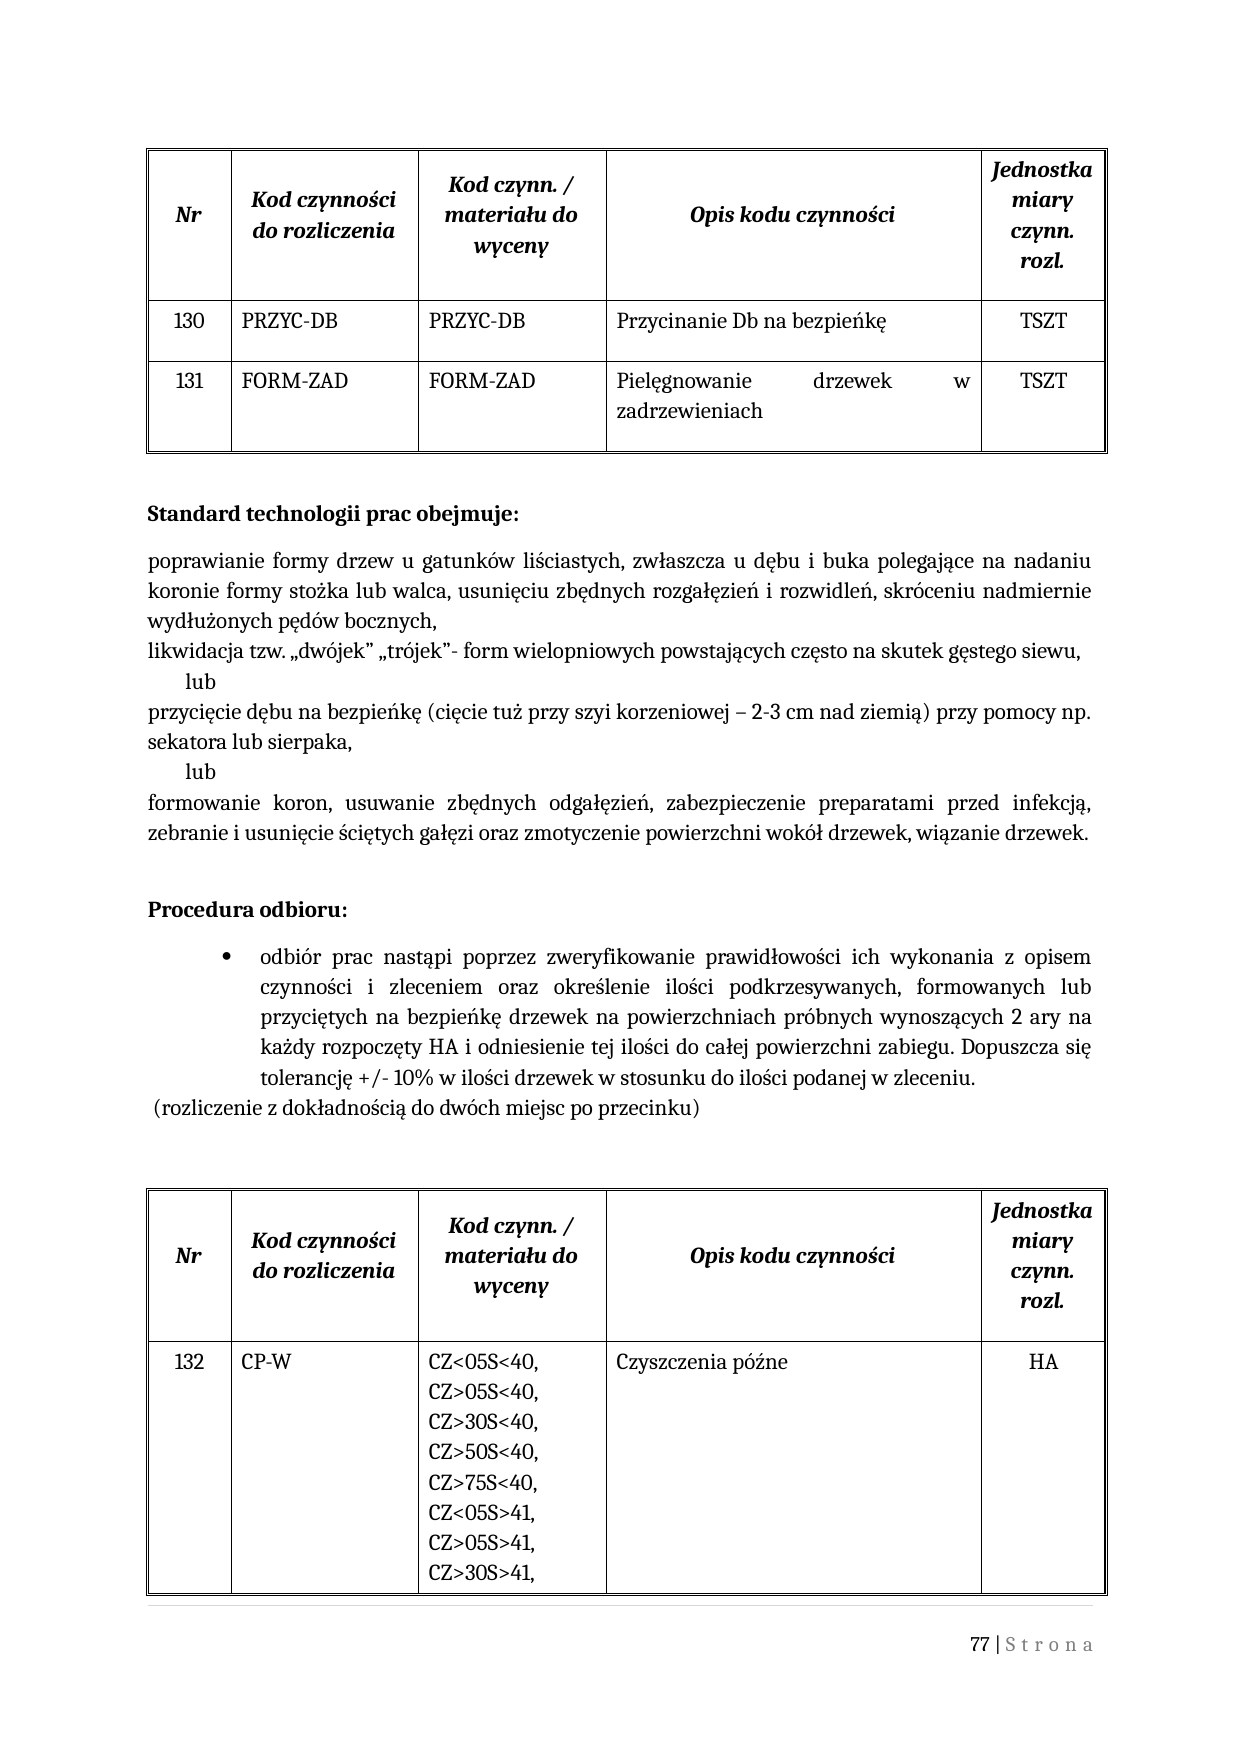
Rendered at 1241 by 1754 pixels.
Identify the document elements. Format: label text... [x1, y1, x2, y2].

list odbiór prac nastąpi poprzez zweryfikowanie prawidłowości ich wykonania z opisem czynności i zleceniem oraz określenie ilości podkrzesywanych, formowanych lub przyciętych na bezpieńkę drzewek na powierzchniach próbnych wynoszących 2 ary na każdy rozpoczęty HA i odniesienie tej ilości do całej powierzchni zabiegu. Dopuszcza się tolerancję +/- 10% w ilości drzewek w stosunku do ilości podanej w zleceniu. [223, 943, 1093, 1091]
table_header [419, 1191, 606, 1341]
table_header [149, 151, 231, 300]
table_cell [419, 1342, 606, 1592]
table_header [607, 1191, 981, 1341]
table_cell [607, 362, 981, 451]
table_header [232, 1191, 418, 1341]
text Standard technologii prac obejmuje: [148, 501, 1093, 527]
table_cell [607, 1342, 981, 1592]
text lub [185, 759, 1093, 786]
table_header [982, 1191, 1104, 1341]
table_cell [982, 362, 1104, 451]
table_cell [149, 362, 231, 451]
text przycięcie dębu na bezpieńkę (cięcie tuż przy szyi korzeniowej – 2-3 cm nad ziemią) przy pomocy np. sekatora lub sierpaka, [148, 699, 1093, 755]
text (rozliczenie z dokładnością do dwóch miejsc po przecinku) [148, 1094, 1093, 1121]
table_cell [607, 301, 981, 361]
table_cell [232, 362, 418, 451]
text lub [185, 668, 1093, 695]
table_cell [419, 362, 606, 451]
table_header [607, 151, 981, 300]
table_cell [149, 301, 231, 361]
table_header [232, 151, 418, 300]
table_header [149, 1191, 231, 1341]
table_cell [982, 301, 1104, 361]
text poprawianie formy drzew u gatunków liściastych, zwłaszcza u dębu i buka polegające na nadaniu koronie formy stożka lub walca, usunięciu zbędnych rozgałęzień i rozwidleń, skróceniu nadmiernie wydłużonych pędów bocznych, [148, 548, 1093, 634]
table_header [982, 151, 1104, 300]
text formowanie koron, usuwanie zbędnych odgałęzień, zabezpieczenie preparatami przed infekcją, zebranie i usunięcie ściętych gałęzi oraz zmotyczenie powierzchni wokół drzewek, wiązanie drzewek. [148, 789, 1093, 846]
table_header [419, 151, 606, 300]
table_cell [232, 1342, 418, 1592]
text likwidacja tzw. „dwójek” „trójek”- form wielopniowych powstających często na skutek gęstego siewu, [148, 638, 1093, 665]
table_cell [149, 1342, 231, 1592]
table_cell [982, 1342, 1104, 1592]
text Procedura odbioru: [148, 897, 1093, 923]
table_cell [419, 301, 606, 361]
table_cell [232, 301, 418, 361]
